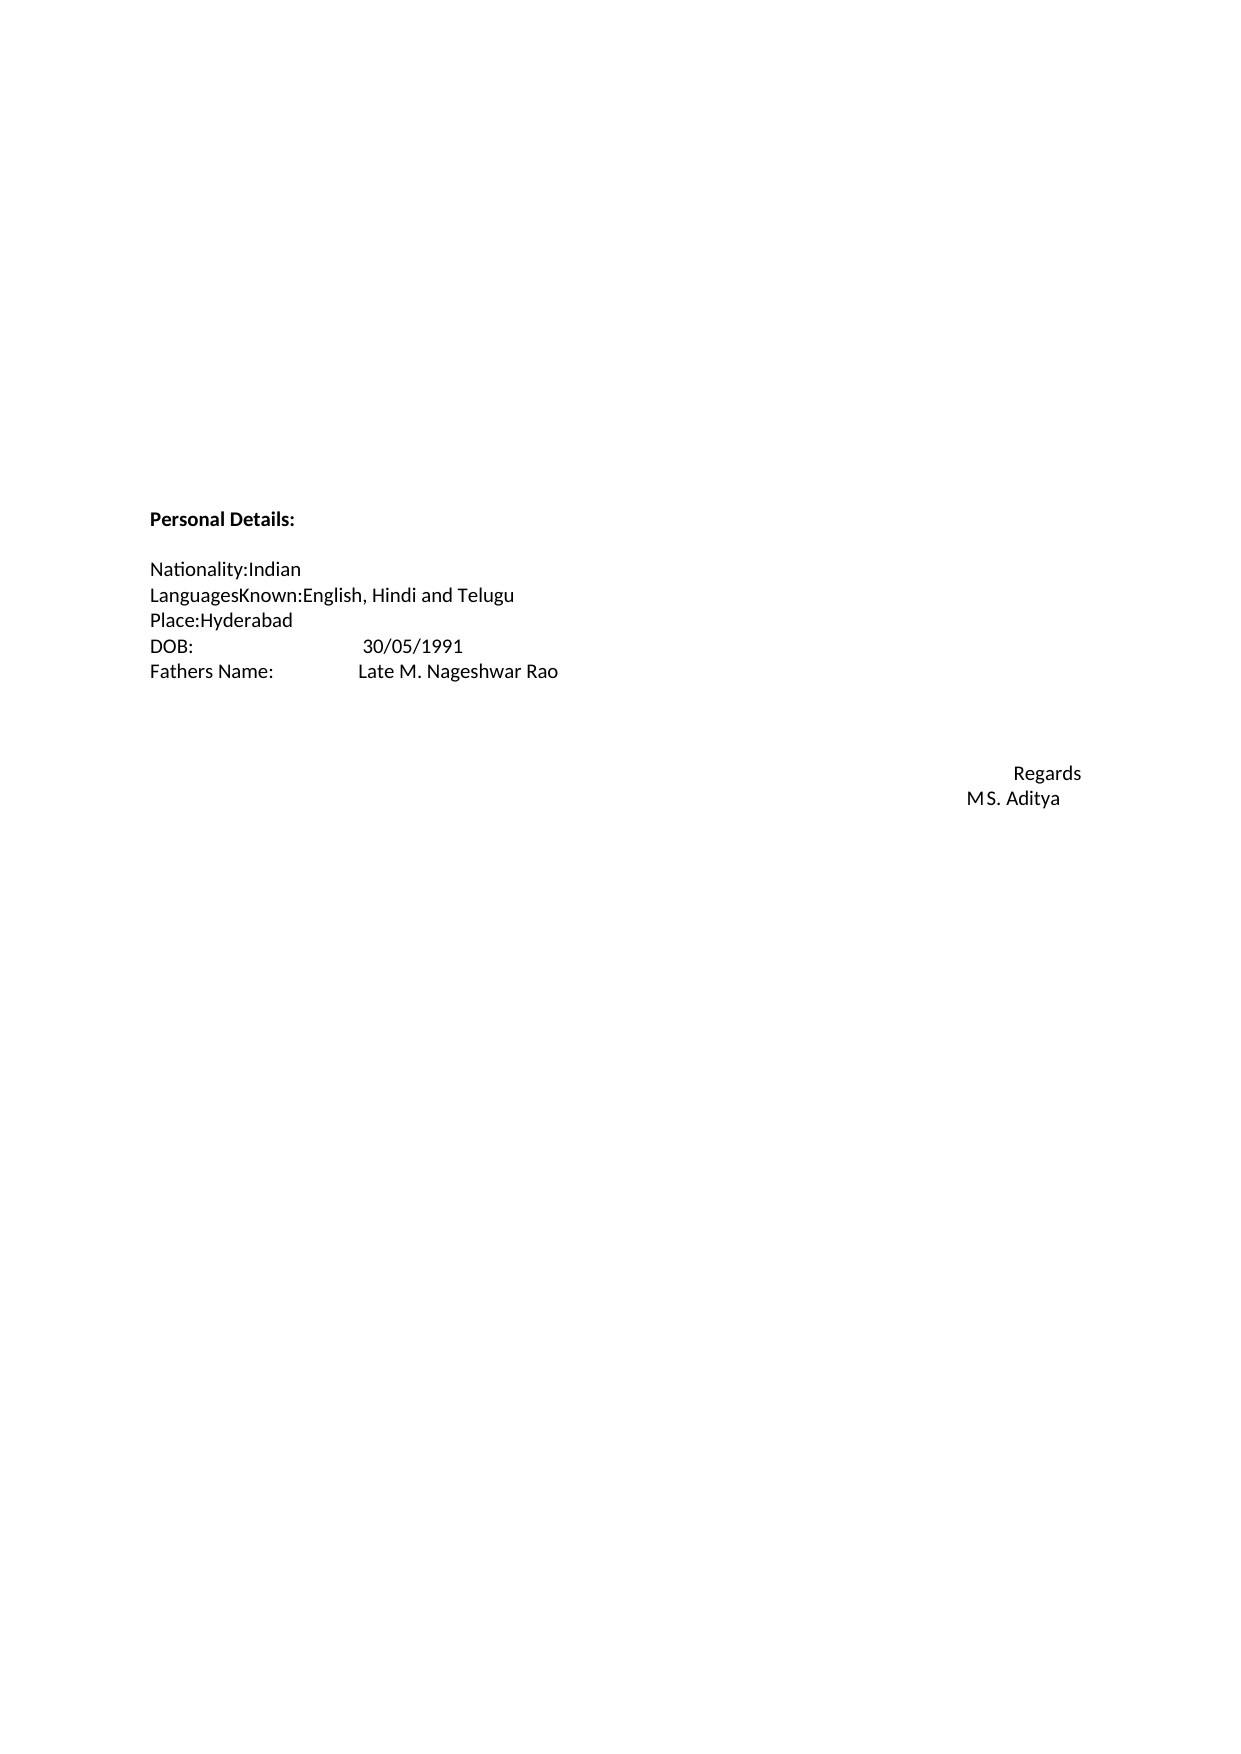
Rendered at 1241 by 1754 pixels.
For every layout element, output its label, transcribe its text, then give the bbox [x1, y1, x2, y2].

text LanguagesKnown:English, Hindi and Telugu [150, 582, 1090, 607]
text Personal Details: [150, 506, 1090, 531]
text Place:Hyderabad [150, 607, 1090, 633]
text Nationality:Indian [150, 557, 1090, 582]
text MS. Aditya [150, 785, 1090, 811]
text Regards [150, 760, 1090, 785]
text Fathers Name: Late M. Nageshwar Rao [150, 658, 1090, 684]
text DOB: 30/05/1991 [150, 633, 1090, 658]
